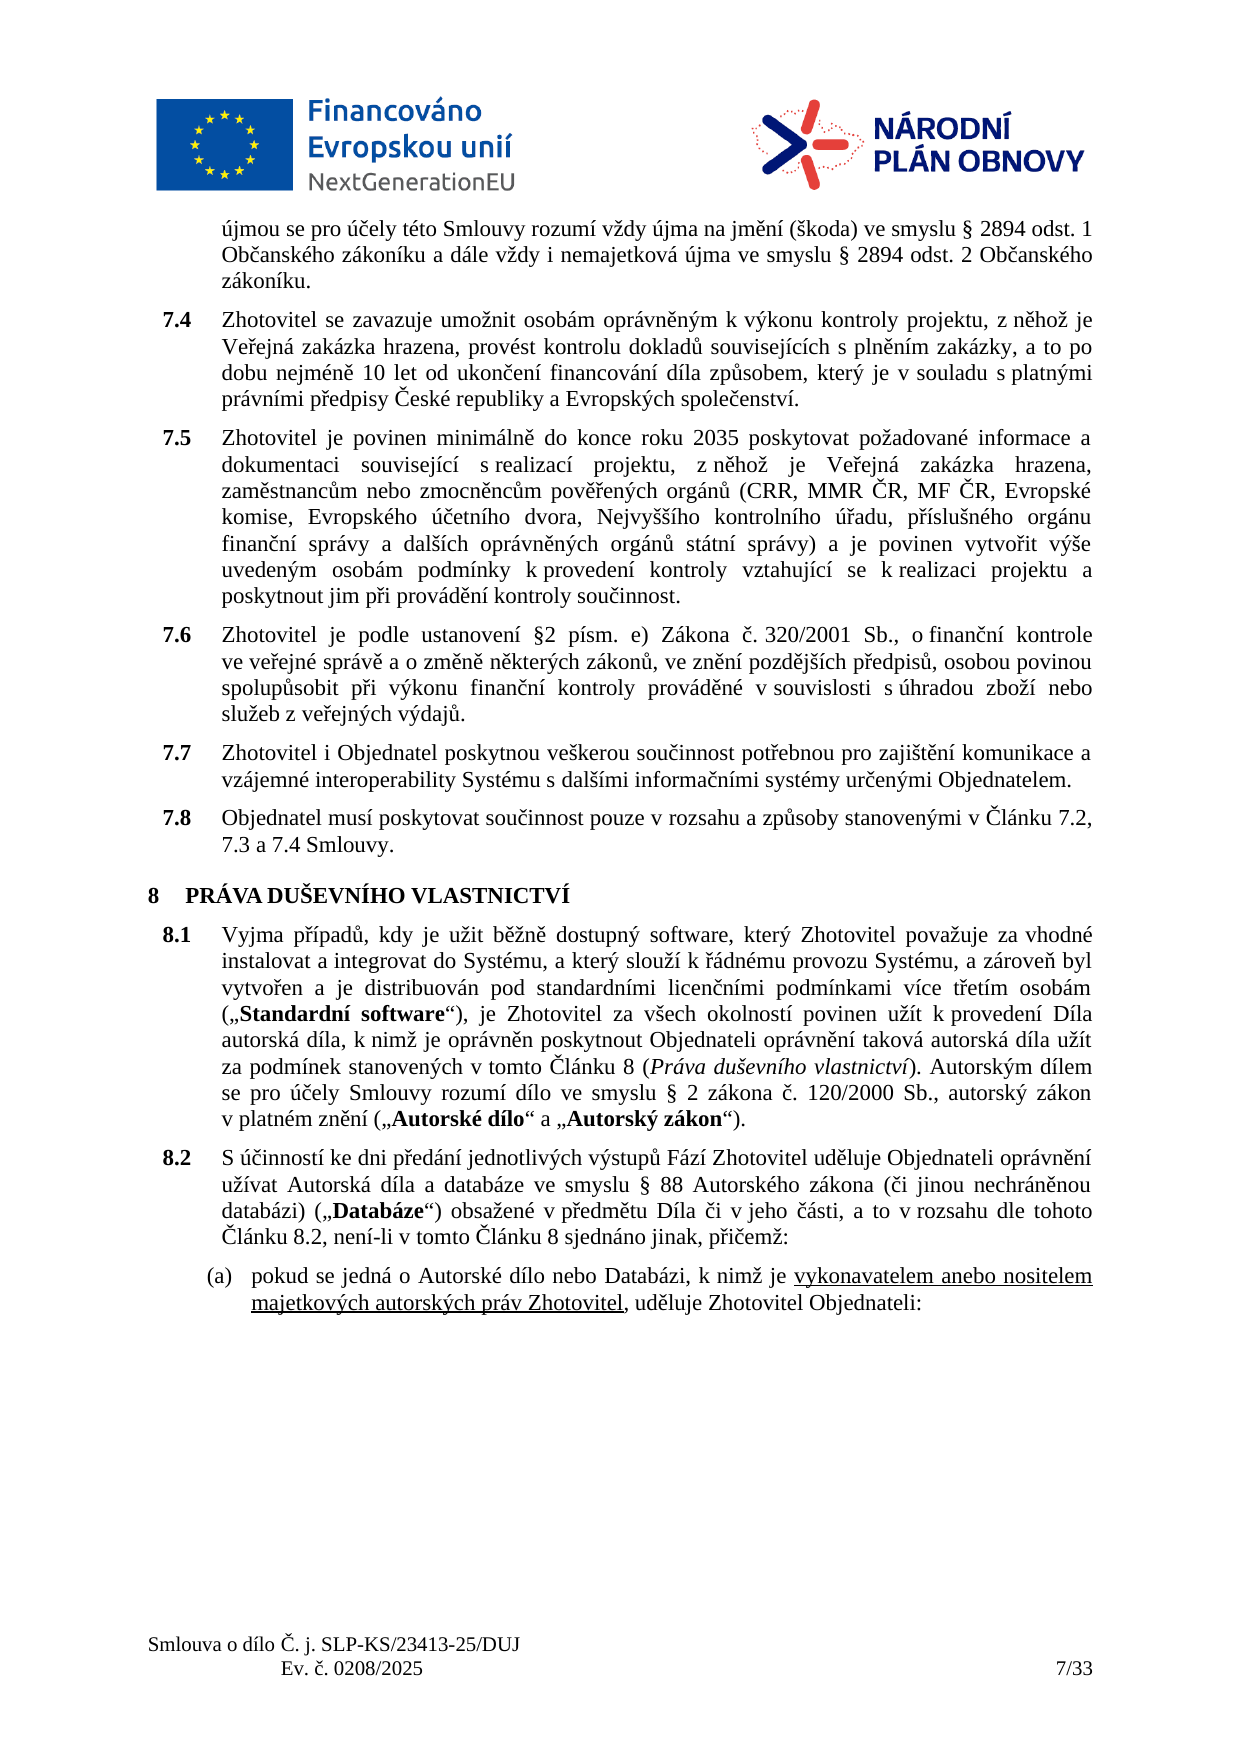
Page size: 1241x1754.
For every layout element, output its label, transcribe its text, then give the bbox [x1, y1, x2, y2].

text pokud se jedná o Autorské dílo nebo Databázi, k nimž je vykonavatelem anebo nositelem majetkových autorských práv Zhotovitel, uděluje Zhotovitel Objednateli: [207, 1262, 1093, 1315]
text Zhotovitel se zavazuje umožnit osobám oprávněným k výkonu kontroly projektu, z něhož je Veřejná zakázka hrazena, provést kontrolu dokladů souvisejících s plněním zakázky, a to po dobu nejméně 10 let od ukončení financování díla způsobem, který je v souladu s platnými právními předpisy České republiky a Evropských společenství. [162, 306, 1093, 412]
text Zhotovitel i Objednatel poskytnou veškerou součinnost potřebnou pro zajištění komunikace a vzájemné interoperability Systému s dalšími informačními systémy určenými Objednatelem. [162, 739, 1093, 792]
text Zhotovitel je podle ustanovení §2 písm. e) Zákona č. 320/2001 Sb., o finanční kontrole ve veřejné správě a o změně některých zákonů, ve znění pozdějších předpisů, osobou povinou spolupůsobit při výkonu finanční kontroly prováděné v souvislosti s úhradou zboží nebo služeb z veřejných výdajů. [162, 621, 1093, 727]
text Zhotovitel je povinen minimálně do konce roku 2035 poskytovat požadované informace a dokumentaci související s realizací projektu, z něhož je Veřejná zakázka hrazena, zaměstnancům nebo zmocněncům pověřených orgánů (CRR, MMR ČR, MF ČR, Evropské komise, Evropského účetního dvora, Nejvyššího kontrolního úřadu, příslušného orgánu finanční správy a dalších oprávněných orgánů státní správy) a je povinen vytvořit výše uvedeným osobám podmínky k provedení kontroly vztahující se k realizaci projektu a poskytnout jim při provádění kontroly součinnost. [162, 424, 1093, 609]
text Vyjma případů, kdy je užit běžně dostupný software, který Zhotovitel považuje za vhodné instalovat a integrovat do Systému, a který slouží k řádnému provozu Systému, a zároveň byl vytvořen a je distribuován pod standardními licenčními podmínkami více třetím osobám („Standardní software“), je Zhotovitel za všech okolností povinen užít k provedení Díla autorská díla, k nimž je oprávněn poskytnout Objednateli oprávnění taková autorská díla užít za podmínek stanovených v tomto Článku 8 (Práva duševního vlastnictví). Autorským dílem se pro účely Smlouvy rozumí dílo ve smyslu § 2 zákona č. 120/2000 Sb., autorský zákon v platném znění („Autorské dílo“ a „Autorský zákon“). [162, 921, 1093, 1132]
text Objednatel musí poskytovat součinnost pouze v rozsahu a způsoby stanovenými v Článku 7.2, 7.3 a 7.4 Smlouvy. [162, 804, 1093, 857]
picture [147, 86, 1093, 203]
subtitle Práva duševního vlastnictví [148, 882, 1093, 908]
text S účinností ke dni předání jednotlivých výstupů Fází Zhotovitel uděluje Objednateli oprávnění užívat Autorská díla a databáze ve smyslu § 88 Autorského zákona (či jinou nechráněnou databázi) („Databáze“) obsažené v předmětu Díla či v jeho části, a to v rozsahu dle tohoto Článku 8.2, není-li v tomto Článku 8 sjednáno jinak, přičemž: [162, 1144, 1093, 1250]
